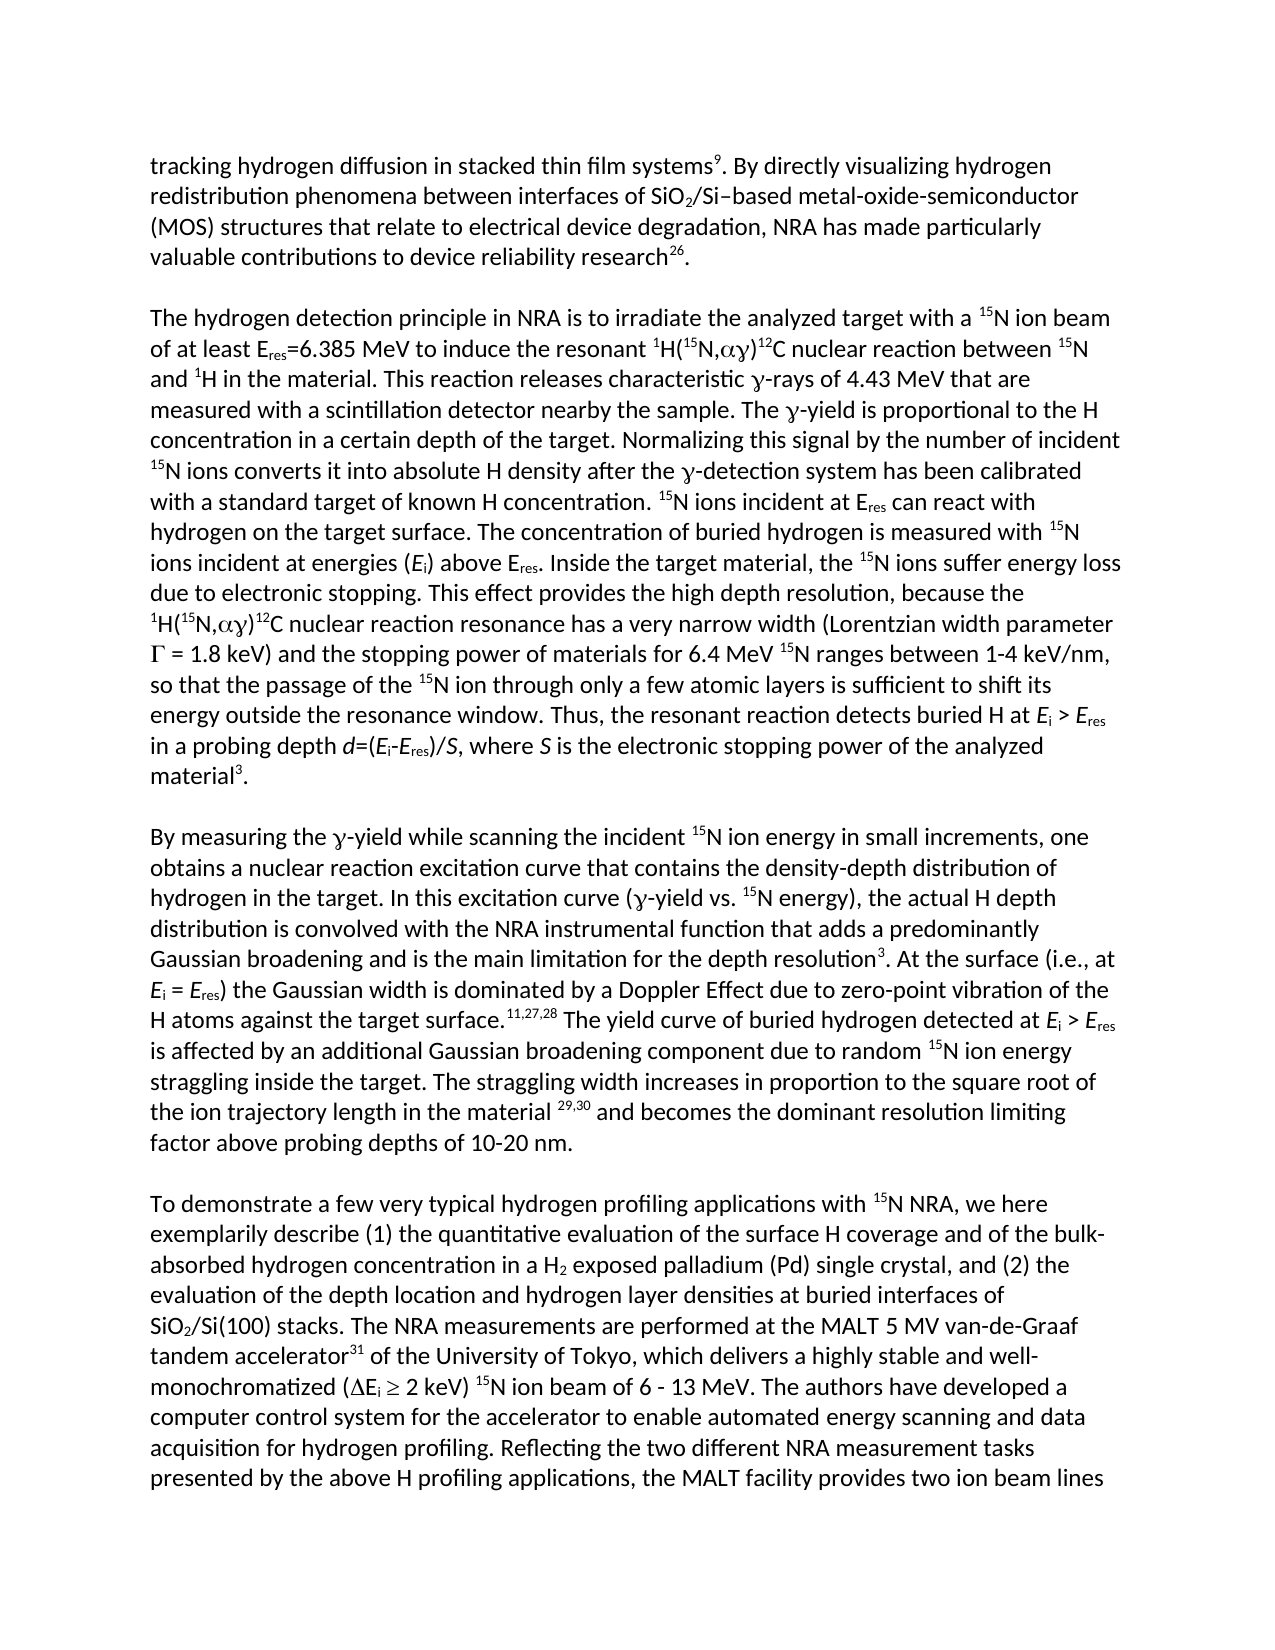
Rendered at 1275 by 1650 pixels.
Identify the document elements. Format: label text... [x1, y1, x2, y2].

text The hydrogen detection principle in NRA is to irradiate the analyzed target with a 15N ion beam of at least Eres=6.385 MeV to induce the resonant 1H(15N,)12C nuclear reaction between 15N and 1H in the material. This reaction releases characteristic -rays of 4.43 MeV that are measured with a scintillation detector nearby the sample. The -yield is proportional to the H concentration in a certain depth of the target. Normalizing this signal by the number of incident 15N ions converts it into absolute H density after the -detection system has been calibrated with a standard target of known H concentration. 15N ions incident at Eres can react with hydrogen on the target surface. The concentration of buried hydrogen is measured with 15N ions incident at energies (Ei) above Eres. Inside the target material, the 15N ions suffer energy loss due to electronic stopping. This effect provides the high depth resolution, because the 1H(15N,)12C nuclear reaction resonance has a very narrow width (Lorentzian width parameter  = 1.8 keV) and the stopping power of materials for 6.4 MeV 15N ranges between 1-4 keV/nm, so that the passage of the 15N ion through only a few atomic layers is sufficient to shift its energy outside the resonance window. Thus, the resonant reaction detects buried H at Ei > Eres in a probing depth d=(Ei-Eres)/S, where S is the electronic stopping power of the analyzed material3. [150, 303, 1125, 791]
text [150, 1188, 1125, 1493]
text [150, 150, 1125, 272]
text By measuring the -yield while scanning the incident 15N ion energy in small increments, one obtains a nuclear reaction excitation curve that contains the density-depth distribution of hydrogen in the target. In this excitation curve (-yield vs. 15N energy), the actual H depth distribution is convolved with the NRA instrumental function that adds a predominantly Gaussian broadening and is the main limitation for the depth resolution3. At the surface (i.e., at Ei = Eres) the Gaussian width is dominated by a Doppler Effect due to zero-point vibration of the H atoms against the target surface.11,27,28 The yield curve of buried hydrogen detected at Ei > Eres is affected by an additional Gaussian broadening component due to random 15N ion energy straggling inside the target. The straggling width increases in proportion to the square root of the ion trajectory length in the material 29,30 and becomes the dominant resolution limiting factor above probing depths of 10-20 nm. [150, 821, 1125, 1157]
